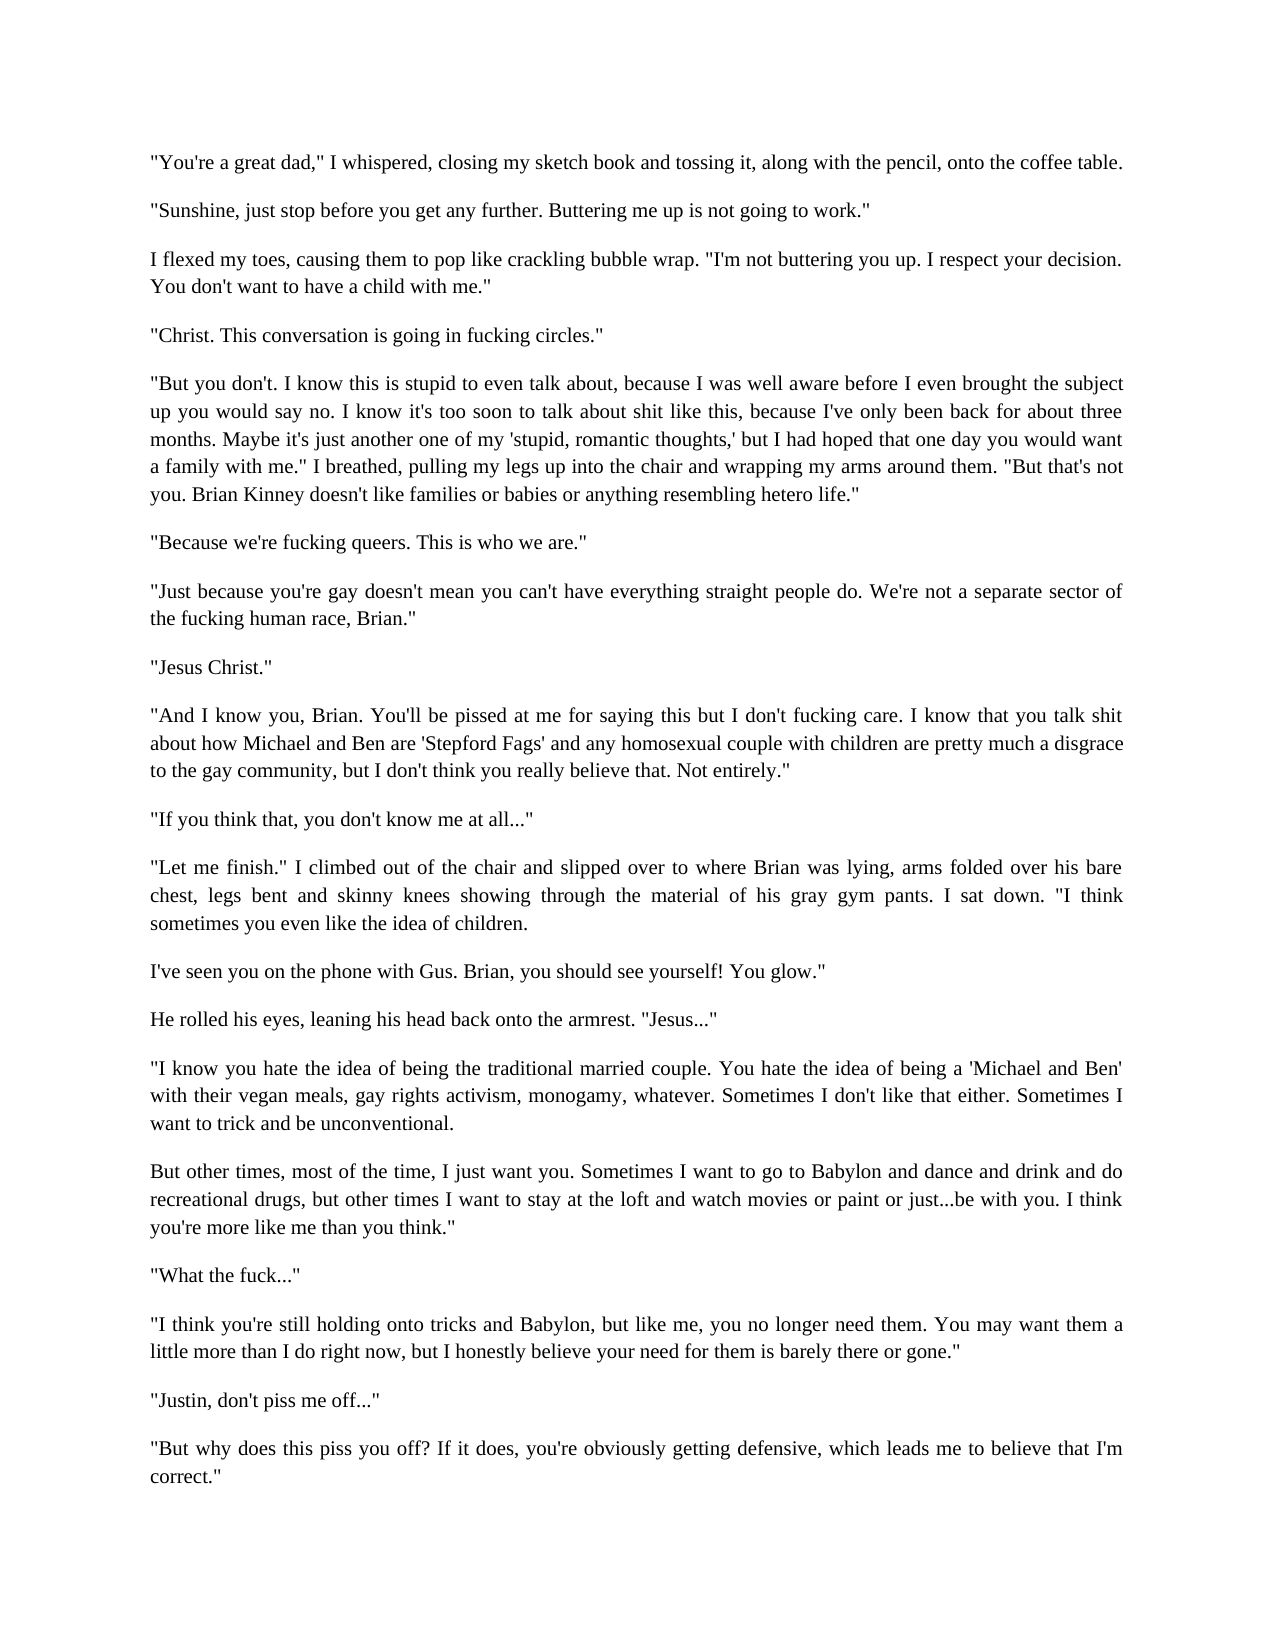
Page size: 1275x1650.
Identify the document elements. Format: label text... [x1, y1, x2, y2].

text "Because we're fucking queers. This is who we are." [150, 530, 1125, 554]
text I flexed my toes, causing them to pop like crackling bubble wrap. "I'm not buttering you up. I respect your decision. You don't want to have a child with me." [150, 247, 1125, 298]
text "Let me finish." I climbed out of the chair and slipped over to where Brian was lying, arms folded over his bare chest, legs bent and skinny knees showing through the material of his gray gym pants. I sat down. "I think sometimes you even like the idea of children. [150, 855, 1125, 934]
text "Just because you're gay doesn't mean you can't have everything straight people do. We're not a separate sector of the fucking human race, Brian." [150, 579, 1125, 630]
text "I think you're still holding onto tricks and Babylon, but like me, you no longer need them. You may want them a little more than I do right now, but I honestly believe your need for them is barely there or gone." [150, 1311, 1125, 1363]
text "But why does this piss you off? If it does, you're obviously getting defensive, which leads me to believe that I'm correct." [150, 1436, 1125, 1488]
text "If you think that, you don't know me at all..." [150, 807, 1125, 831]
text But other times, most of the time, I just want you. Sometimes I want to go to Babylon and dance and drink and do recreational drugs, but other times I want to stay at the loft and watch movies or paint or just...be with you. I think you're more like me than you think." [150, 1159, 1125, 1239]
text "Justin, don't piss me off..." [150, 1387, 1125, 1412]
text "I know you hate the idea of being the traditional married couple. You hate the idea of being a 'Michael and Ben' with their vegan meals, gay rights activism, monogamy, whatever. Sometimes I don't like that either. Sometimes I want to trick and be unconventional. [150, 1056, 1125, 1135]
text "What the fuck..." [150, 1263, 1125, 1287]
text "Jesus Christ." [150, 655, 1125, 679]
text He rolled his eyes, leaning his head back onto the armrest. "Jesus..." [150, 1007, 1125, 1031]
text "Christ. This conversation is going in fucking circles." [150, 323, 1125, 347]
text "But you don't. I know this is stupid to even talk about, because I was well aware before I even brought the subject up you would say no. I know it's too soon to talk about shit like this, because I've only been back for about three months. Maybe it's just another one of my 'stupid, romantic thoughts,' but I had hoped that one day you would want a family with me." I breathed, pulling my legs up into the chair and wrapping my arms around them. "But that's not you. Brian Kinney doesn't like families or babies or anything resembling hetero life." [150, 371, 1125, 506]
text "And I know you, Brian. You'll be pissed at me for saying this but I don't fucking care. I know that you talk shit about how Michael and Ben are 'Stepford Fags' and any homosexual couple with children are pretty much a disgrace to the gay community, but I don't think you really believe that. Not entirely." [150, 703, 1125, 782]
text I've seen you on the phone with Gus. Brian, you should see yourself! You glow." [150, 959, 1125, 983]
text "Sunshine, just stop before you get any further. Buttering me up is not going to work." [150, 198, 1125, 222]
text "You're a great dad," I whispered, closing my sketch book and tossing it, along with the pencil, onto the coffee table. [150, 150, 1125, 174]
